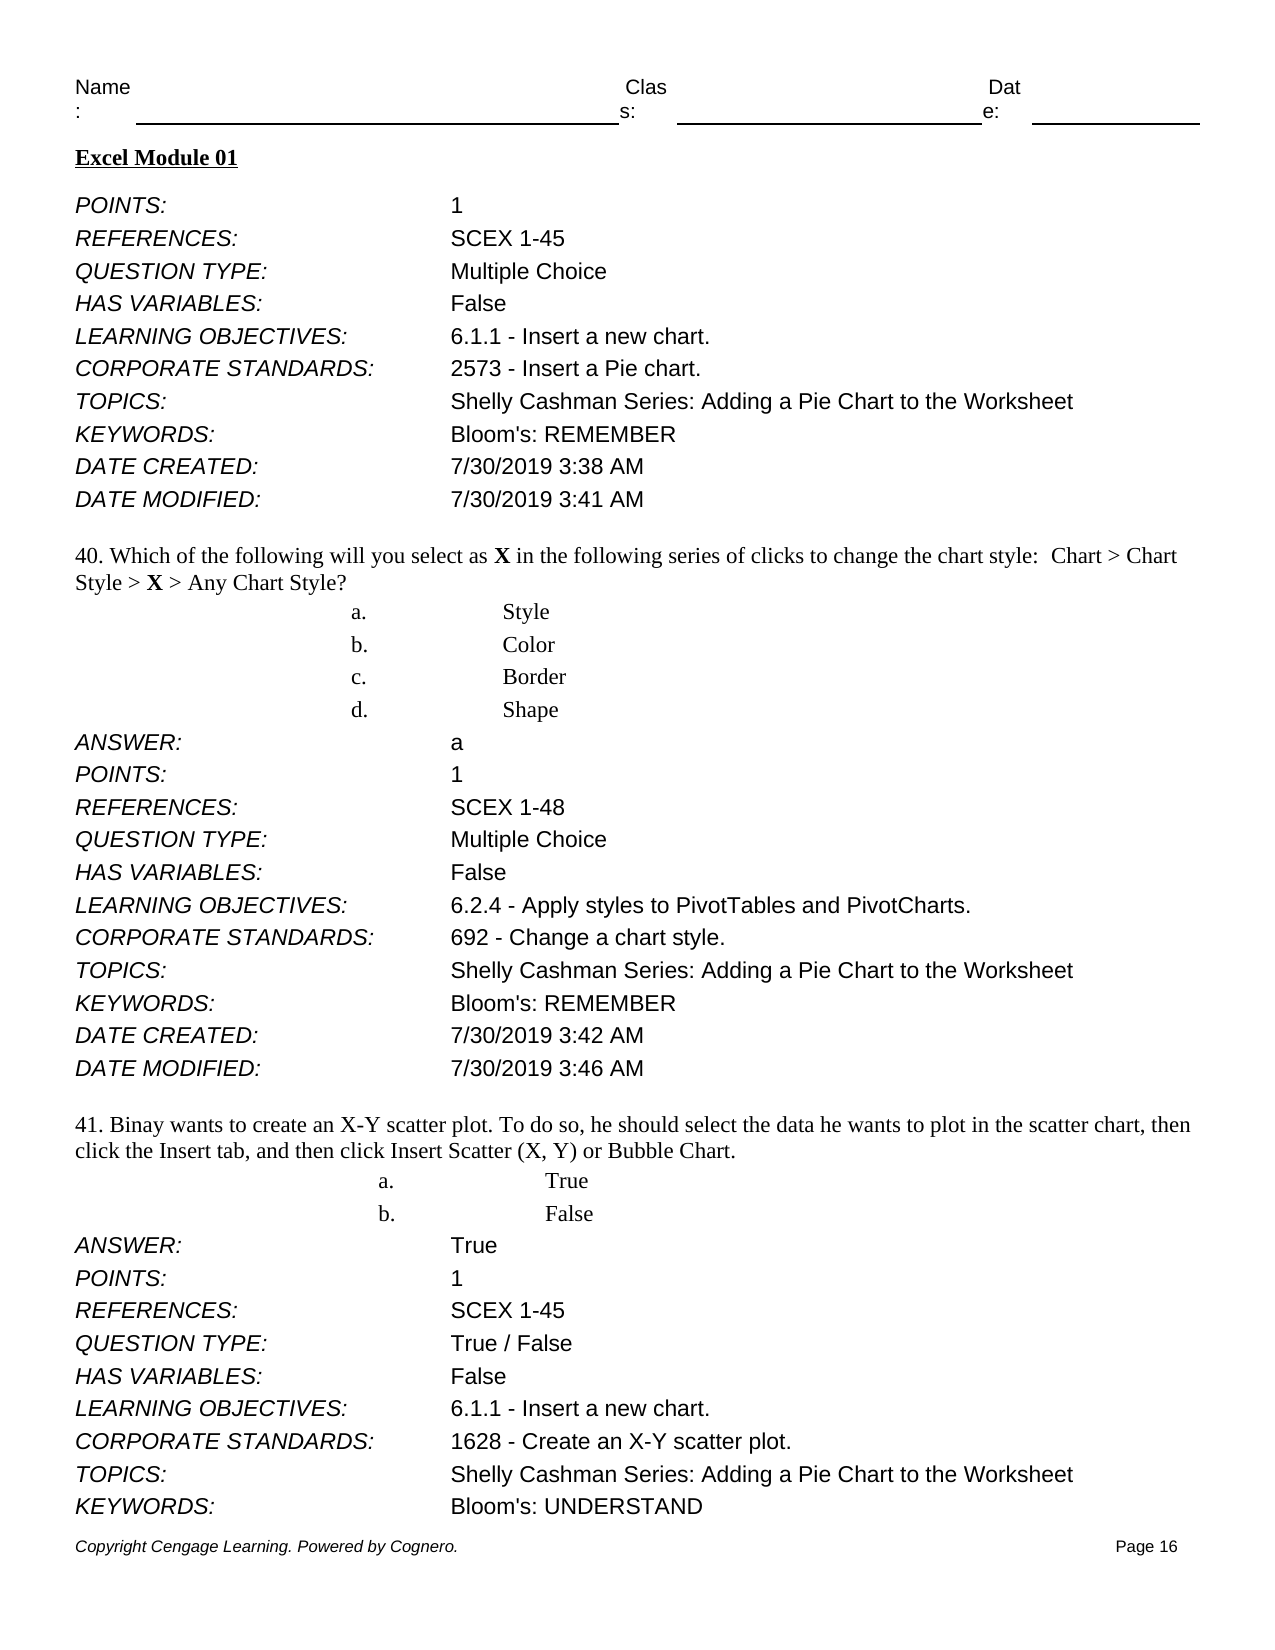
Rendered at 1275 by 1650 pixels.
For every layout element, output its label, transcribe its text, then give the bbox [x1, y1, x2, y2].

table_header 40. Which of the following will you select as X in the following series of clicks to change the chart style: Chart > Chart Style > X > Any Chart Style? [75, 543, 1200, 1084]
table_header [75, 189, 1200, 515]
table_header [75, 1111, 1200, 1523]
